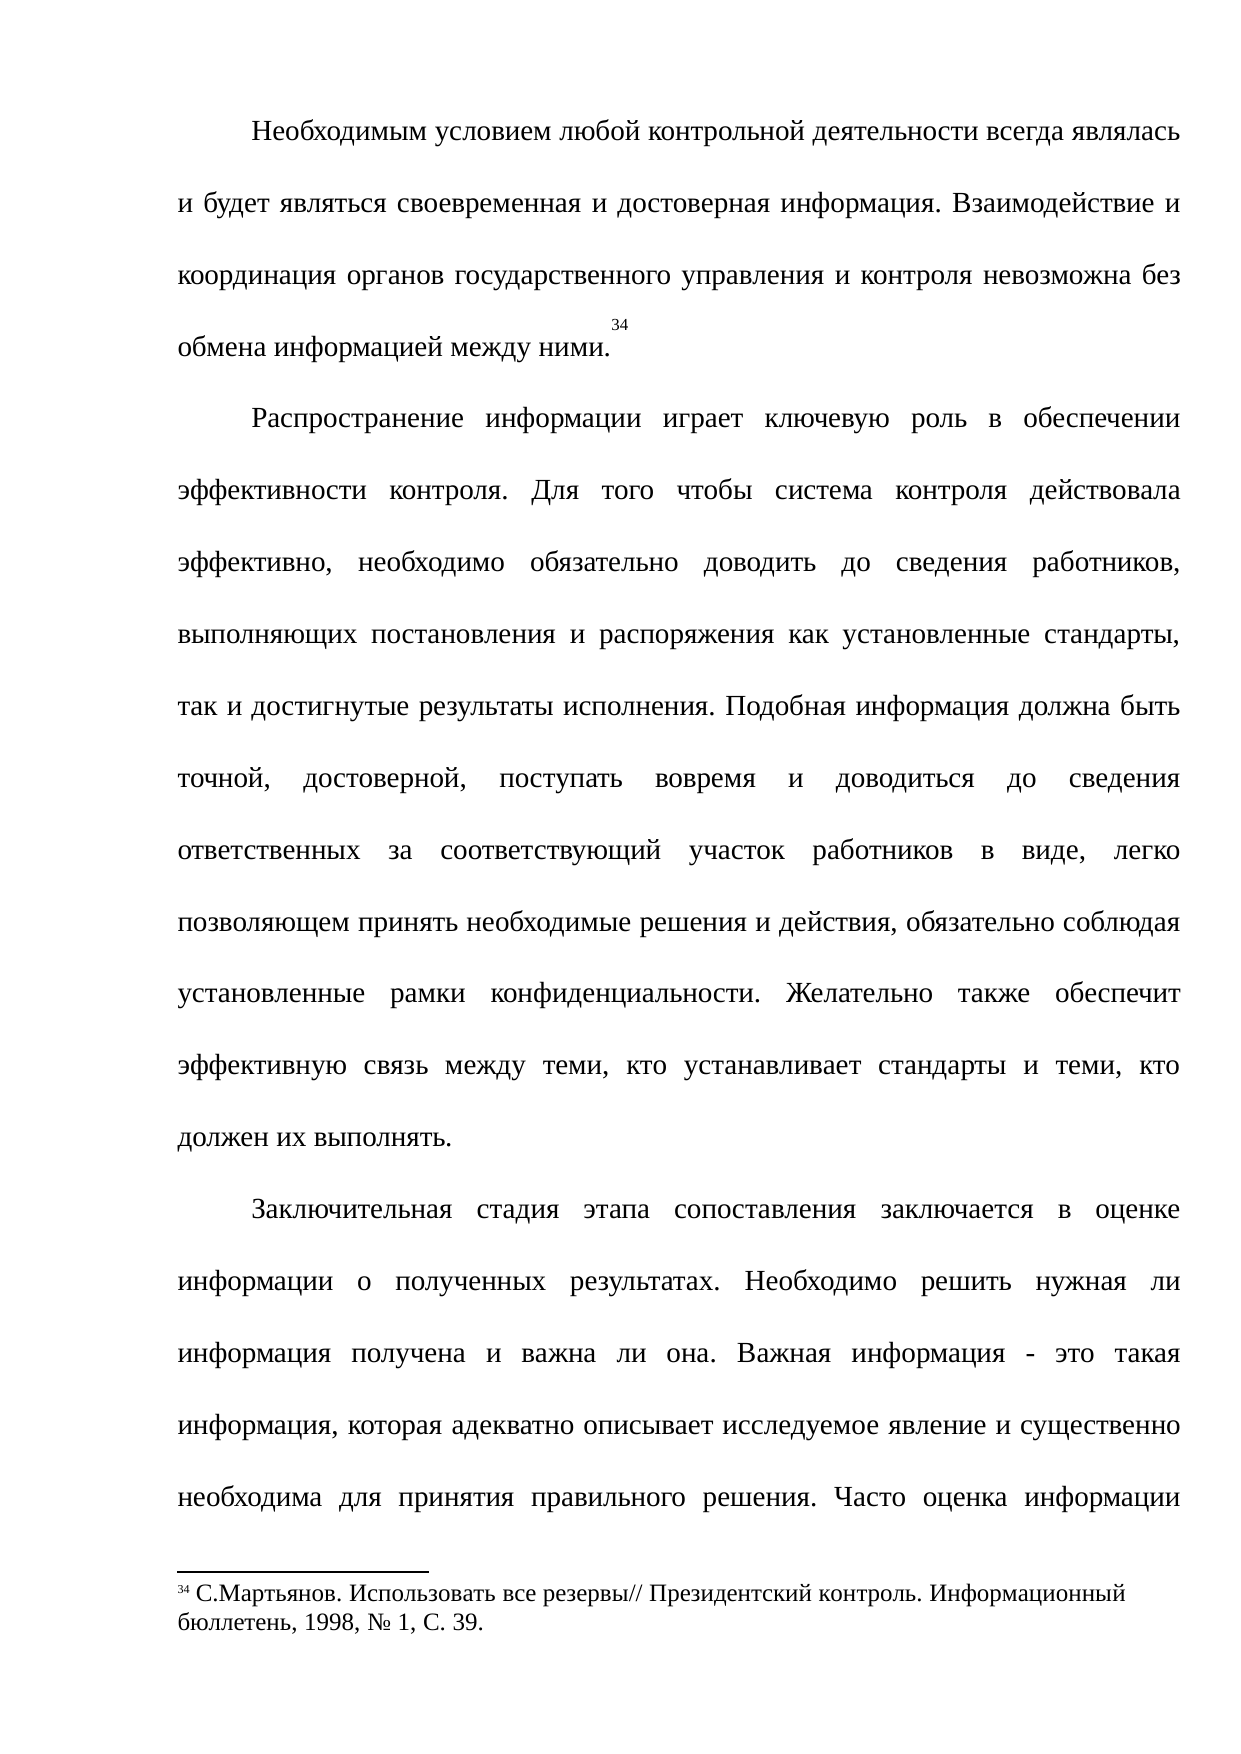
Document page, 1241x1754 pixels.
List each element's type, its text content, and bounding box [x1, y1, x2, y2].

text Необходимым условием любой контрольной деятельности всегда являлась и будет являться своевременная и достоверная информация. Взаимодействие и координация органов государственного управления и контроля невозможна без обмена информацией между ними. [177, 99, 1181, 363]
text Распространение информации играет ключевую роль в обеспечении эффективности контроля. Для того чтобы система контроля действовала эффективно, необходимо обязательно доводить до сведения работников, выполняющих постановления и распоряжения как установленные стандарты, так и достигнутые результаты исполнения. Подобная информация должна быть точной, достоверной, поступать вовремя и доводиться до сведения ответственных за соответствующий участок работников в виде, легко позволяющем принять необходимые решения и действия, обязательно соблюдая установленные рамки конфиденциальности. Желательно также обеспечит эффективную связь между теми, кто устанавливает стандарты и теми, кто должен их выполнять. [177, 387, 1181, 1153]
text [177, 1177, 1181, 1513]
